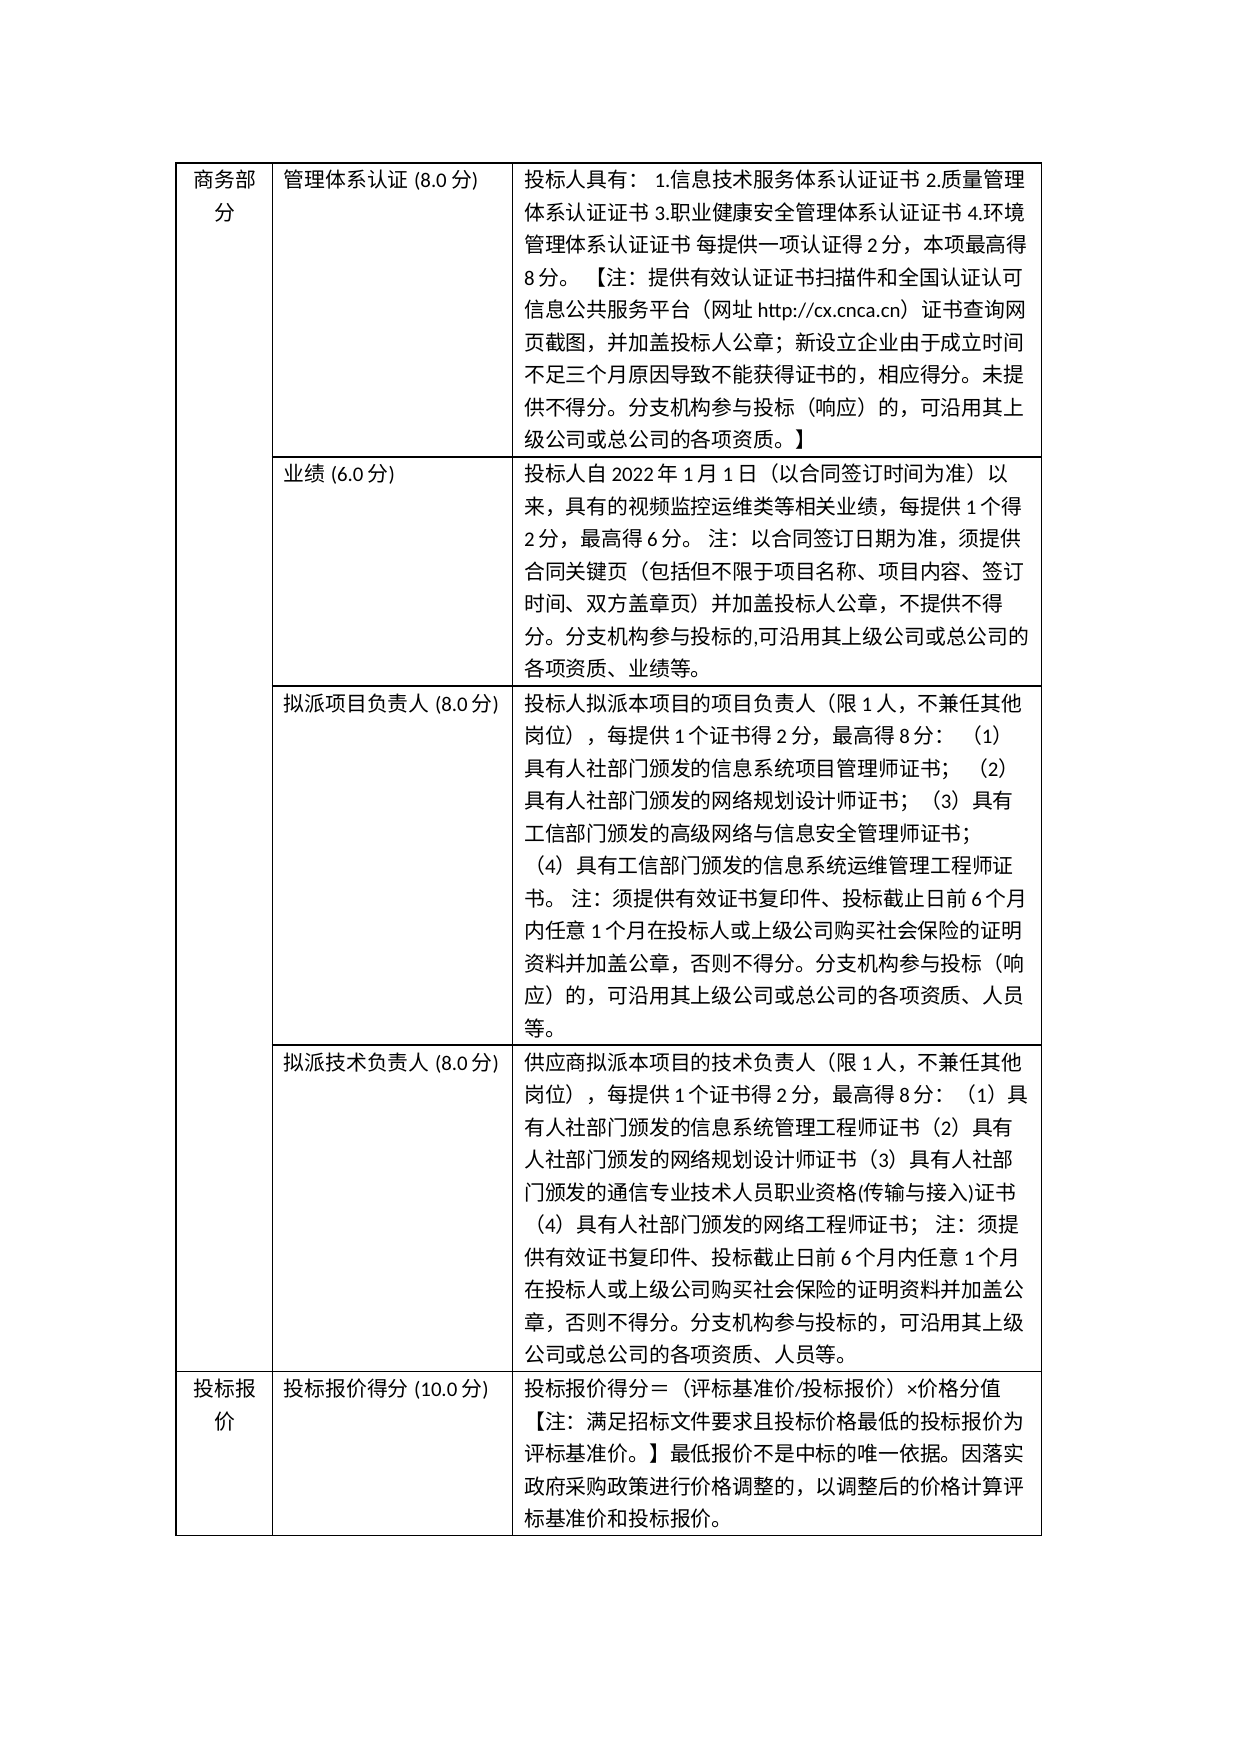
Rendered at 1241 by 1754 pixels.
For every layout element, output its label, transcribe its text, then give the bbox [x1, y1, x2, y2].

table_cell 业绩 (6.0分) [273, 458, 512, 685]
table_cell 管理体系认证 (8.0分) [273, 164, 512, 456]
table_cell 商务部分 [177, 164, 272, 1371]
table_cell 供应商拟派本项目的技术负责人（限1人，不兼任其他岗位），每提供1个证书得2分，最高得8分：（1）具有人社部门颁发的信息系统管理工程师证书（2）具有人社部门颁发的网络规划设计师证书（3）具有人社部门颁发的通信专业技术人员职业资格(传输与接入)证书 （4）具有人社部门颁发的网络工程师证书； 注：须提供有效证书复印件、投标截止日前6个月内任意1个月在投标人或上级公司购买社会保险的证明资料并加盖公章，否则不得分。分支机构参与投标的，可沿用其上级公司或总公司的各项资质、人员等。 [513, 1046, 1041, 1371]
table_cell 投标报价得分 (10.0分) [273, 1372, 512, 1535]
table_cell 拟派技术负责人 (8.0分) [273, 1046, 512, 1371]
table_cell 投标报价得分＝（评标基准价/投标报价）×价格分值【注：满足招标文件要求且投标价格最低的投标报价为评标基准价。】最低报价不是中标的唯一依据。因落实政府采购政策进行价格调整的，以调整后的价格计算评标基准价和投标报价。 [513, 1372, 1041, 1535]
table_cell 拟派项目负责人 (8.0分) [273, 687, 512, 1044]
table_cell 投标人拟派本项目的项目负责人（限1人，不兼任其他岗位），每提供1个证书得2分，最高得8分： （1）具有人社部门颁发的信息系统项目管理师证书； （2）具有人社部门颁发的网络规划设计师证书；（3）具有工信部门颁发的高级网络与信息安全管理师证书；（4）具有工信部门颁发的信息系统运维管理工程师证书。 注：须提供有效证书复印件、投标截止日前6个月内任意1个月在投标人或上级公司购买社会保险的证明资料并加盖公章，否则不得分。分支机构参与投标（响应）的，可沿用其上级公司或总公司的各项资质、人员等。 [513, 687, 1041, 1044]
table_cell 投标报价 [177, 1372, 272, 1535]
table_cell 投标人自2022年1月1日（以合同签订时间为准）以来，具有的视频监控运维类等相关业绩，每提供1个得2分，最高得6分。 注：以合同签订日期为准，须提供合同关键页（包括但不限于项目名称、项目内容、签订时间、双方盖章页）并加盖投标人公章，不提供不得分。分支机构参与投标的,可沿用其上级公司或总公司的各项资质、业绩等。 [513, 458, 1041, 685]
table_cell 投标人具有： 1.信息技术服务体系认证证书 2.质量管理体系认证证书 3.职业健康安全管理体系认证证书 4.环境管理体系认证证书 每提供一项认证得2分，本项最高得8分。 【注：提供有效认证证书扫描件和全国认证认可信息公共服务平台（网址http://cx.cnca.cn）证书查询网页截图，并加盖投标人公章；新设立企业由于成立时间不足三个月原因导致不能获得证书的，相应得分。未提供不得分。分支机构参与投标（响应）的，可沿用其上级公司或总公司的各项资质。】 [513, 164, 1041, 456]
